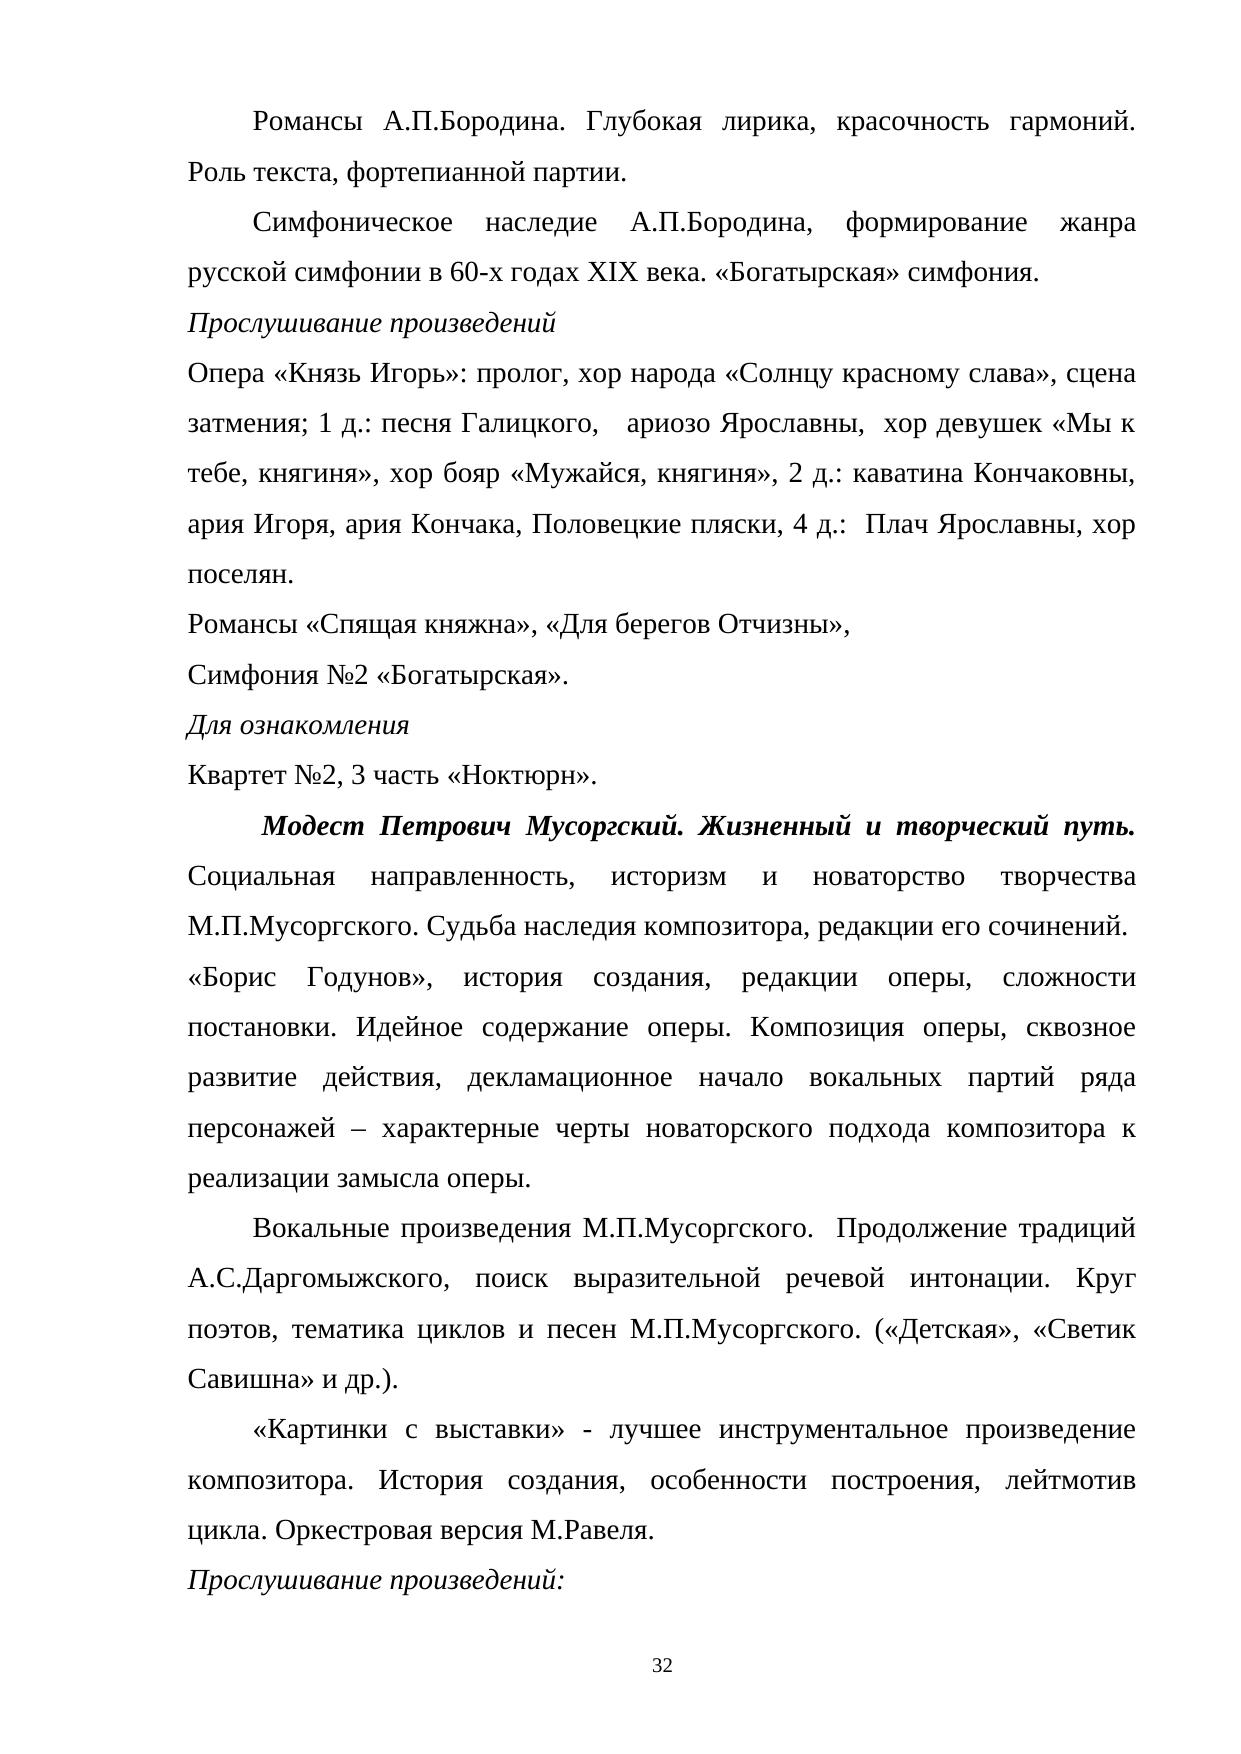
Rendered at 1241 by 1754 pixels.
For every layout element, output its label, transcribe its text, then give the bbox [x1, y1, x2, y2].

text Вокальные произведения М.П.Мусоргского. Продолжение традиций А.С.Даргомыжского, поиск выразительной речевой интонации. Круг поэтов, тематика циклов и песен М.П.Мусоргского. («Детская», «Светик Савишна» и др.). [187, 1210, 1137, 1395]
text «Борис Годунов», история создания, редакции оперы, сложности постановки. Идейное содержание оперы. Композиция оперы, сквозное развитие действия, декламационное начало вокальных партий ряда персонажей – характерные черты новаторского подхода композитора к реализации замысла оперы. [187, 959, 1137, 1193]
text «Картинки с выставки» - лучшее инструментальное произведение композитора. История создания, особенности построения, лейтмотив цикла. Оркестровая версия М.Равеля. [187, 1412, 1137, 1546]
text Для ознакомления [187, 707, 1137, 741]
text Романсы «Спящая княжна», «Для берегов Отчизны», [187, 607, 1137, 640]
text Симфония №2 «Богатырская». [187, 657, 1137, 690]
text Прослушивание произведений: [187, 1562, 1137, 1596]
text Опера «Князь Игорь»: пролог, хор народа «Солнцу красному слава», сцена затмения; 1 д.: песня Галицкого, ариозо Ярославны, хор девушек «Мы к тебе, княгиня», хор бояр «Мужайся, княгиня», 2 д.: каватина Кончаковны, ария Игоря, ария Кончака, Половецкие пляски, 4 д.: Плач Ярославны, хор поселян. [187, 355, 1137, 590]
text Романсы А.П.Бородина. Глубокая лирика, красочность гармоний. Роль текста, фортепианной партии. [187, 103, 1137, 187]
text Квартет №2, 3 часть «Ноктюрн». [187, 757, 1137, 791]
text Симфоническое наследие А.П.Бородина, формирование жанра русской симфонии в 60-х годах XIX века. «Богатырская» симфония. [187, 204, 1137, 288]
text Прослушивание произведений [187, 305, 1137, 338]
text Модест Петрович Мусоргский. Жизненный и творческий путь. Социальная направленность, историзм и новаторство творчества М.П.Мусоргского. Судьба наследия композитора, редакции его сочинений. [187, 808, 1137, 942]
